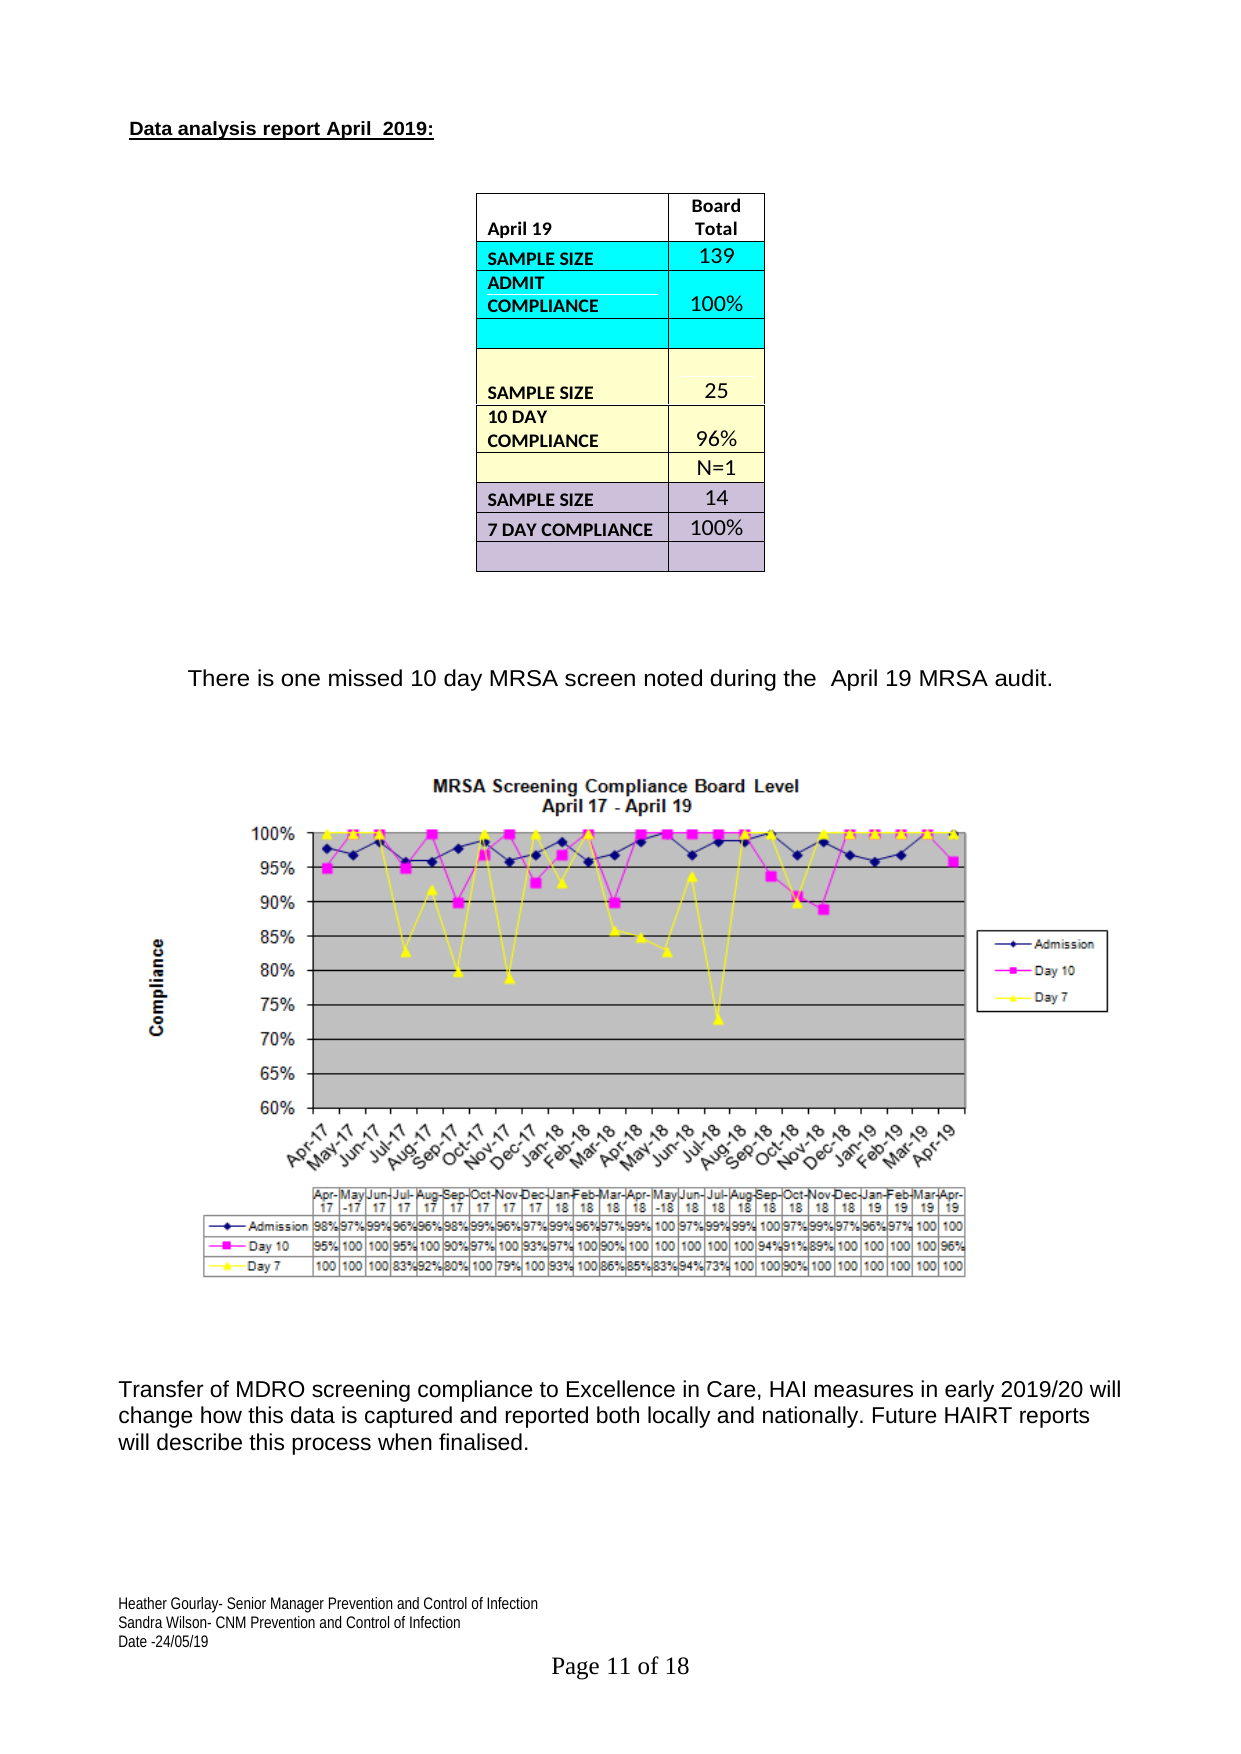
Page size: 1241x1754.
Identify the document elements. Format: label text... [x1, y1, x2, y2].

text Transfer of MDRO screening compliance to Excellence in Care, HAI measures in early 2019/20 will change how this data is captured and reported both locally and nationally. Future HAIRT reports will describe this process when finalised. [118, 1376, 1122, 1455]
